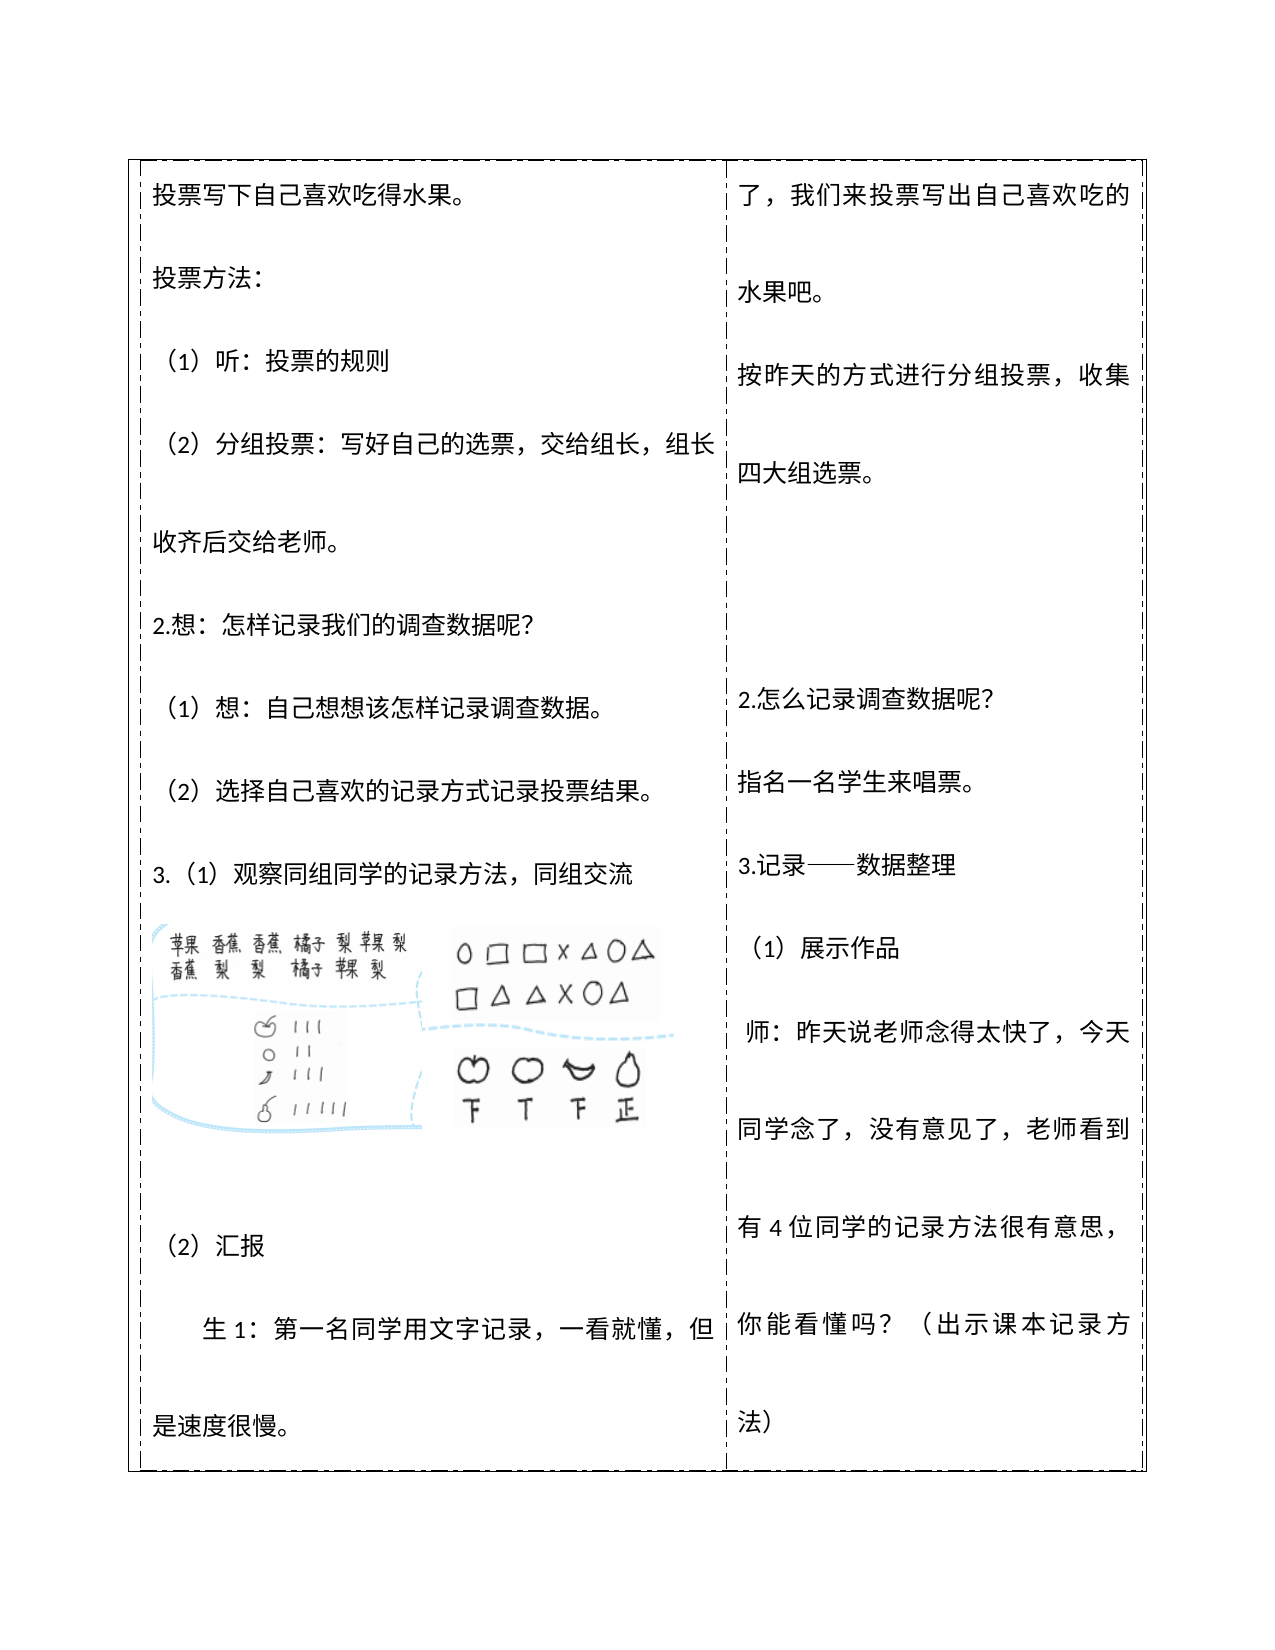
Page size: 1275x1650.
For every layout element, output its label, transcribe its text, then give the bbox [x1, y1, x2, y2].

picture [152, 923, 674, 1137]
table_cell 5.学习过程 [129, 160, 1146, 1471]
